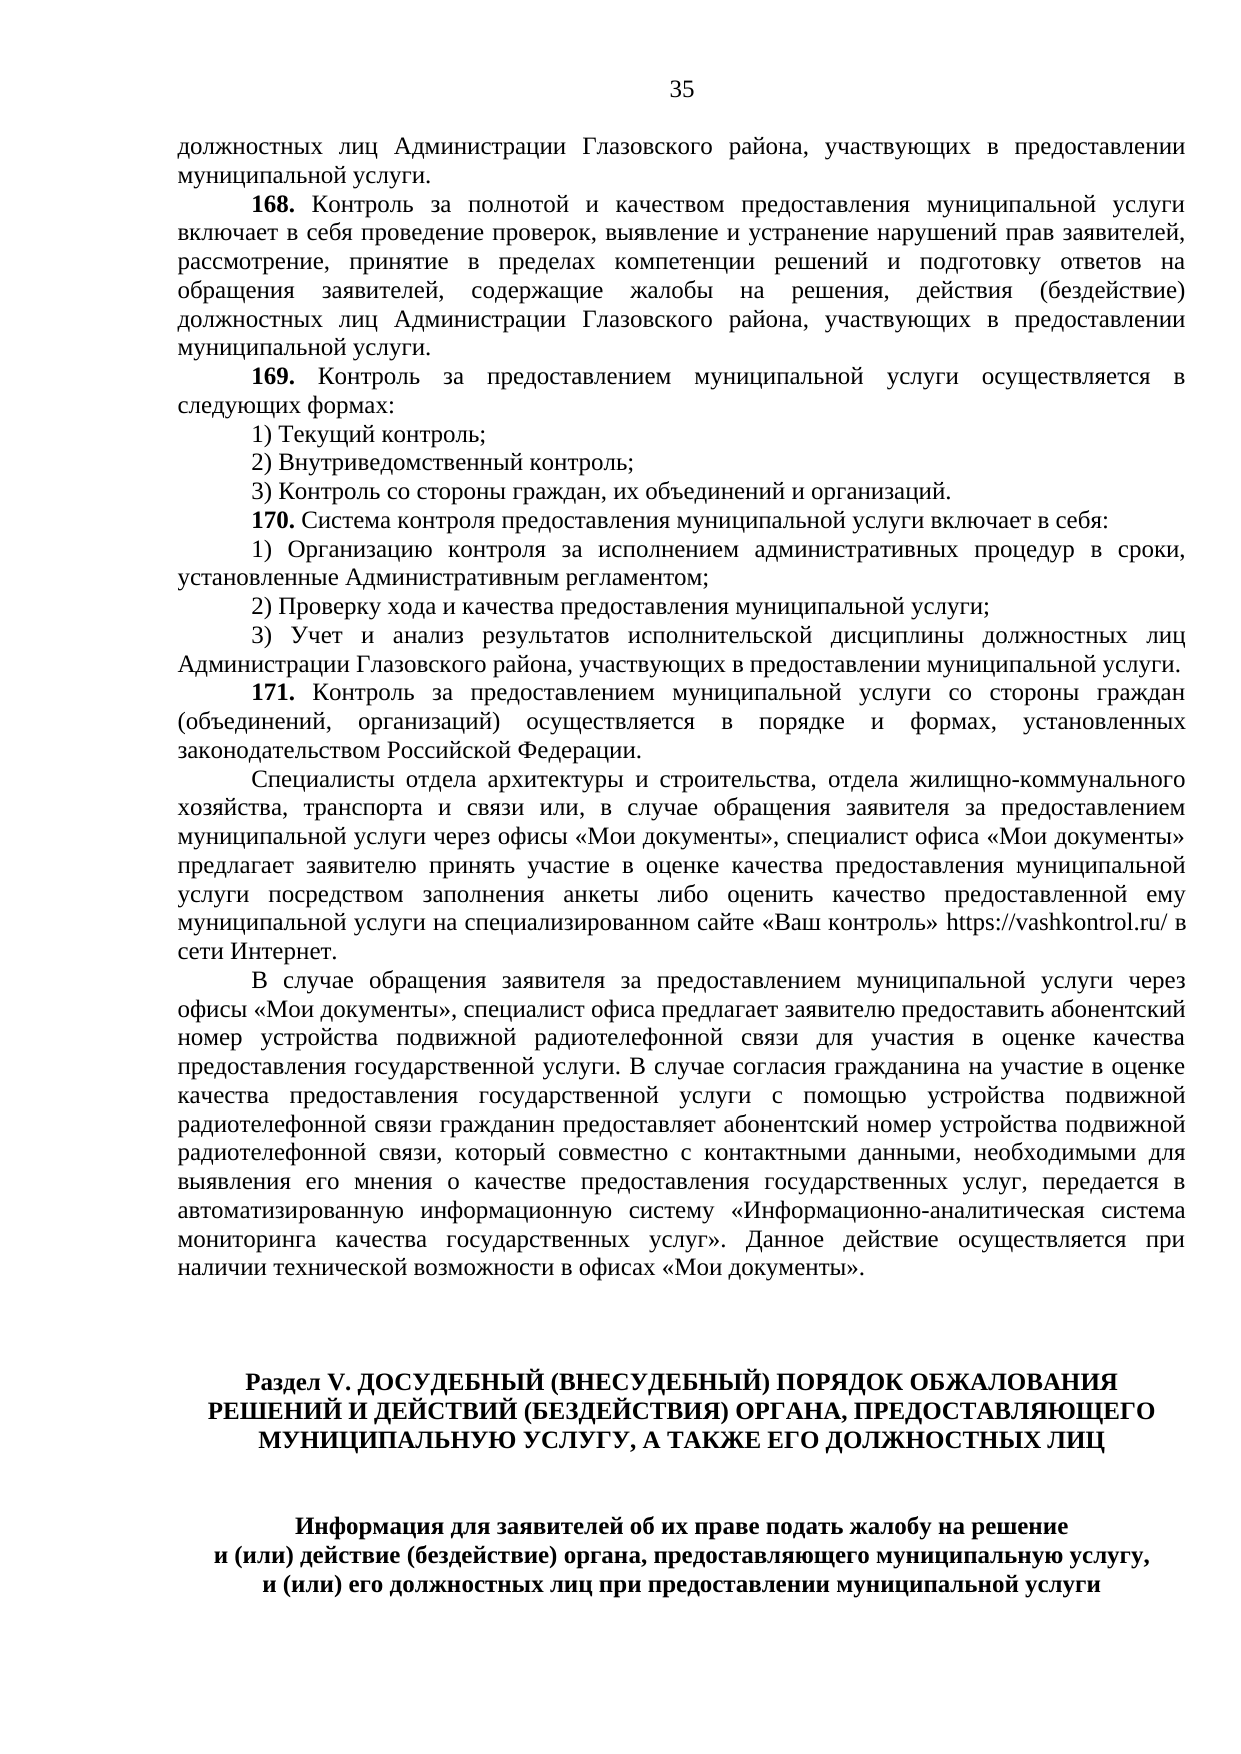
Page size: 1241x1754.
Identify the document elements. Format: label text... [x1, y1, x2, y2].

text Информация для заявителей об их праве подать жалобу на решение [177, 1511, 1186, 1540]
text 170. Система контроля предоставления муниципальной услуги включает в себя: [177, 505, 1186, 534]
text и (или) его должностных лиц при предоставлении муниципальной услуги [177, 1569, 1186, 1597]
text 3) Учет и анализ результатов исполнительской дисциплины должностных лиц Администрации Глазовского района, участвующих в предоставлении муниципальной услуги. [177, 620, 1186, 677]
text 2) Внутриведомственный контроль; [177, 447, 1186, 476]
text В случае обращения заявителя за предоставлением муниципальной услуги через офисы «Мои документы», специалист офиса предлагает заявителю предоставить абонентский номер устройства подвижной радиотелефонной связи для участия в оценке качества предоставления государственной услуги. В случае согласия гражданина на участие в оценке качества предоставления государственной услуги с помощью устройства подвижной радиотелефонной связи гражданин предоставляет абонентский номер устройства подвижной радиотелефонной связи, который совместно с контактными данными, необходимыми для выявления его мнения о качестве предоставления государственных услуг, передается в автоматизированную информационную систему «Информационно-аналитическая система мониторинга качества государственных услуг». Данное действие осуществляется при наличии технической возможности в офисах «Мои документы». [177, 965, 1186, 1281]
text 3) Контроль со стороны граждан, их объединений и организаций. [177, 476, 1186, 505]
text РЕШЕНИЙ И ДЕЙСТВИЙ (БЕЗДЕЙСТВИЯ) ОРГАНА, ПРЕДОСТАВЛЯЮЩЕГО МУНИЦИПАЛЬНУЮ УСЛУГУ, А ТАКЖЕ ЕГО ДОЛЖНОСТНЫХ ЛИЦ [177, 1396, 1186, 1454]
text 1) Организацию контроля за исполнением административных процедур в сроки, установленные Административным регламентом; [177, 534, 1186, 591]
text и (или) действие (бездействие) органа, предоставляющего муниципальную услугу, [177, 1540, 1186, 1569]
text 2) Проверку хода и качества предоставления муниципальной услуги; [177, 591, 1186, 620]
text Раздел V. ДОСУДЕБНЫЙ (ВНЕСУДЕБНЫЙ) ПОРЯДОК ОБЖАЛОВАНИЯ [177, 1367, 1186, 1396]
text 1) Текущий контроль; [177, 419, 1186, 447]
text 168. Контроль за полнотой и качеством предоставления муниципальной услуги включает в себя проведение проверок, выявление и устранение нарушений прав заявителей, рассмотрение, принятие в пределах компетенции решений и подготовку ответов на обращения заявителей, содержащие жалобы на решения, действия (бездействие) должностных лиц Администрации Глазовского района, участвующих в предоставлении муниципальной услуги. [177, 189, 1186, 361]
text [177, 131, 1186, 189]
text 169. Контроль за предоставлением муниципальной услуги осуществляется в следующих формах: [177, 361, 1186, 419]
text Специалисты отдела архитектуры и строительства, отдела жилищно-коммунального хозяйства, транспорта и связи или, в случае обращения заявителя за предоставлением муниципальной услуги через офисы «Мои документы», специалист офиса «Мои документы» предлагает заявителю принять участие в оценке качества предоставления муниципальной услуги посредством заполнения анкеты либо оценить качество предоставленной ему муниципальной услуги на специализированном сайте «Ваш контроль» https://vashkontrol.ru/ в сети Интернет. [177, 764, 1186, 965]
text 171. Контроль за предоставлением муниципальной услуги со стороны граждан (объединений, организаций) осуществляется в порядке и формах, установленных законодательством Российской Федерации. [177, 677, 1186, 764]
